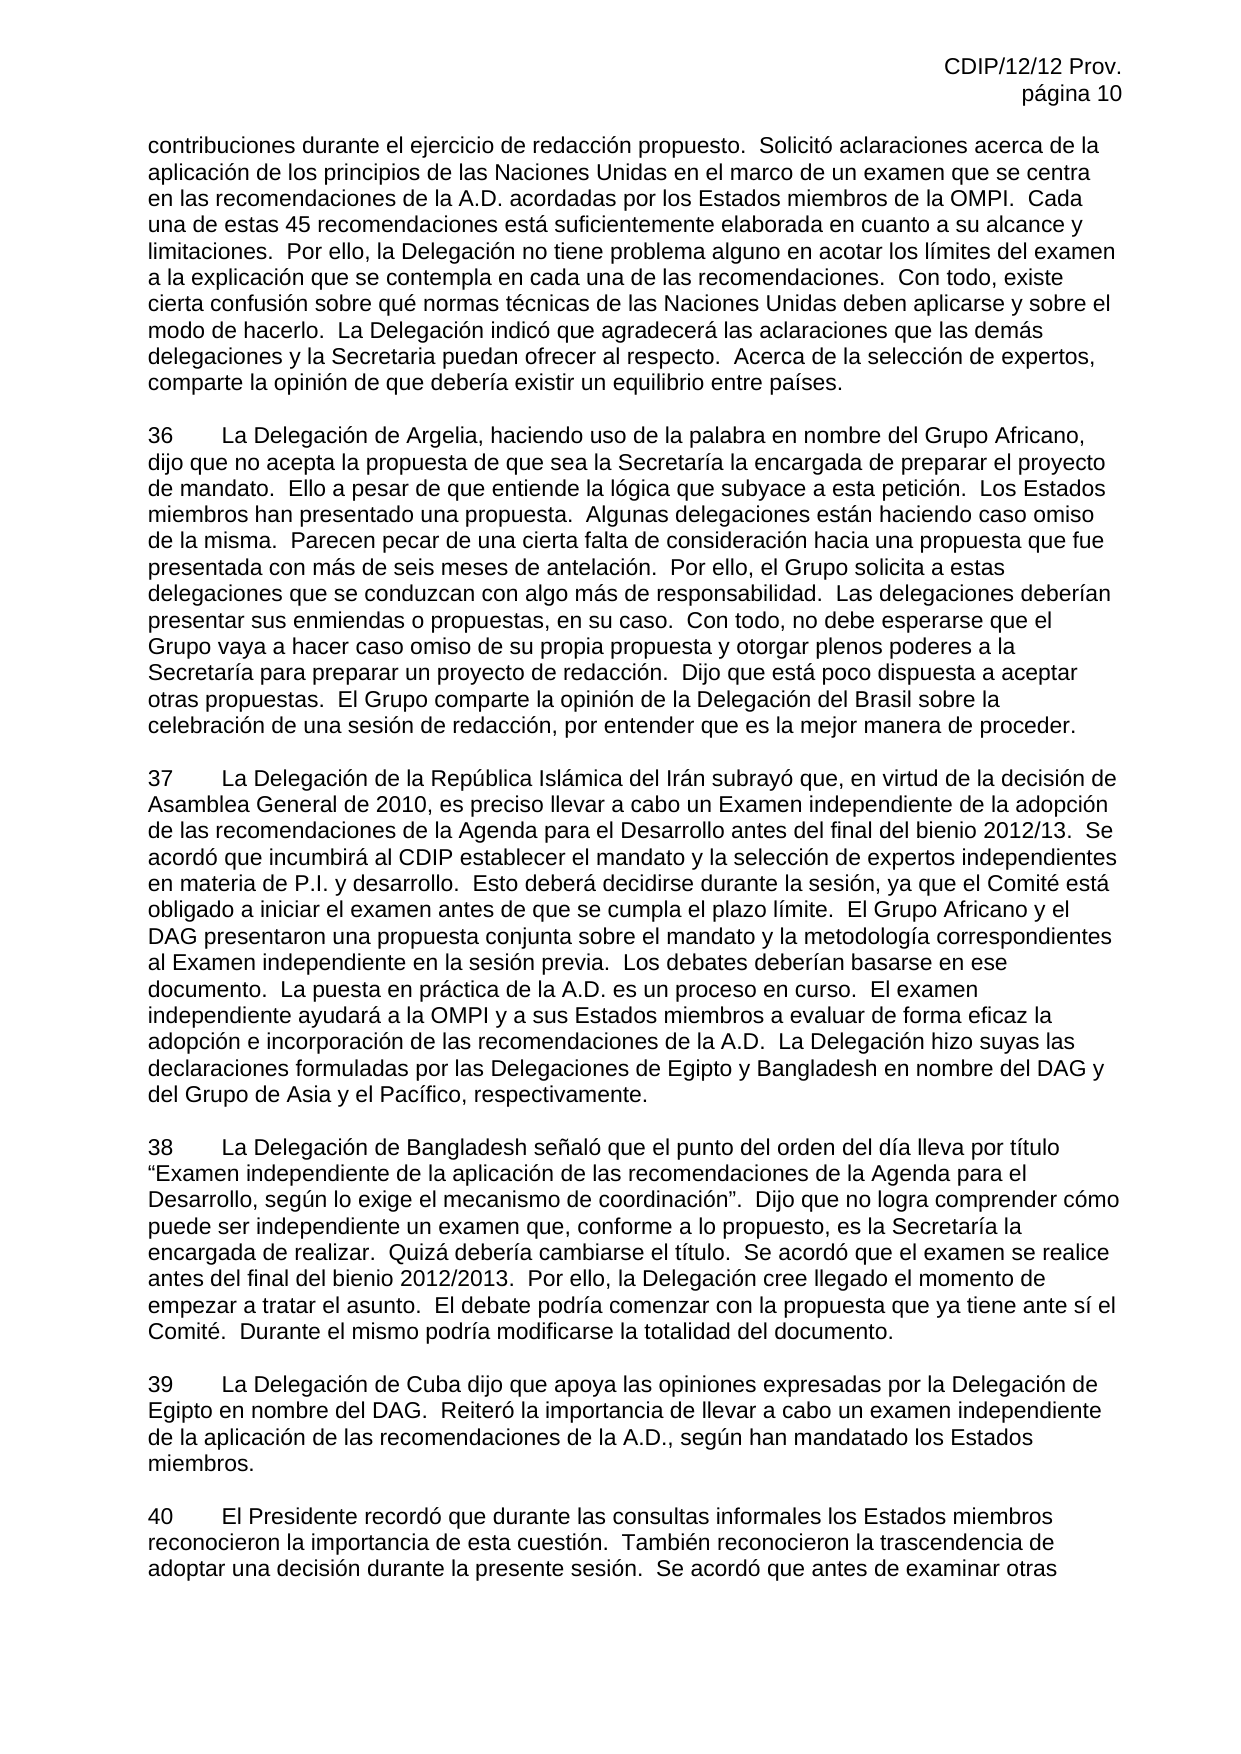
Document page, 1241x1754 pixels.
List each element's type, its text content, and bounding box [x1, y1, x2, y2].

text La Delegación de Cuba dijo que apoya las opiniones expresadas por la Delegación de Egipto en nombre del DAG. Reiteró la importancia de llevar a cabo un examen independiente de la aplicación de las recomendaciones de la A.D., según han mandatado los Estados miembros. [148, 1371, 1122, 1476]
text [148, 1503, 1122, 1582]
text La Delegación de Argelia, haciendo uso de la palabra en nombre del Grupo Africano, dijo que no acepta la propuesta de que sea la Secretaría la encargada de preparar el proyecto de mandato. Ello a pesar de que entiende la lógica que subyace a esta petición. Los Estados miembros han presentado una propuesta. Algunas delegaciones están haciendo caso omiso de la misma. Parecen pecar de una cierta falta de consideración hacia una propuesta que fue presentada con más de seis meses de antelación. Por ello, el Grupo solicita a estas delegaciones que se conduzcan con algo más de responsabilidad. Las delegaciones deberían presentar sus enmiendas o propuestas, en su caso. Con todo, no debe esperarse que el Grupo vaya a hacer caso omiso de su propia propuesta y otorgar plenos poderes a la Secretaría para preparar un proyecto de redacción. Dijo que está poco dispuesta a aceptar otras propuestas. El Grupo comparte la opinión de la Delegación del Brasil sobre la celebración de una sesión de redacción, por entender que es la mejor manera de proceder. [148, 422, 1122, 738]
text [148, 132, 1122, 396]
text La Delegación de Bangladesh señaló que el punto del orden del día lleva por título “Examen independiente de la aplicación de las recomendaciones de la Agenda para el Desarrollo, según lo exige el mecanismo de coordinación”. Dijo que no logra comprender cómo puede ser independiente un examen que, conforme a lo propuesto, es la Secretaría la encargada de realizar. Quizá debería cambiarse el título. Se acordó que el examen se realice antes del final del bienio 2012/2013. Por ello, la Delegación cree llegado el momento de empezar a tratar el asunto. El debate podría comenzar con la propuesta que ya tiene ante sí el Comité. Durante el mismo podría modificarse la totalidad del documento. [148, 1134, 1122, 1344]
text La Delegación de la República Islámica del Irán subrayó que, en virtud de la decisión de Asamblea General de 2010, es preciso llevar a cabo un Examen independiente de la adopción de las recomendaciones de la Agenda para el Desarrollo antes del final del bienio 2012/13. Se acordó que incumbirá al CDIP establecer el mandato y la selección de expertos independientes en materia de P.I. y desarrollo. Esto deberá decidirse durante la sesión, ya que el Comité está obligado a iniciar el examen antes de que se cumpla el plazo límite. El Grupo Africano y el DAG presentaron una propuesta conjunta sobre el mandato y la metodología correspondientes al Examen independiente en la sesión previa. Los debates deberían basarse en ese documento. La puesta en práctica de la A.D. es un proceso en curso. El examen independiente ayudará a la OMPI y a sus Estados miembros a evaluar de forma eficaz la adopción e incorporación de las recomendaciones de la A.D. La Delegación hizo suyas las declaraciones formuladas por las Delegaciones de Egipto y Bangladesh en nombre del DAG y del Grupo de Asia y el Pacífico, respectivamente. [148, 765, 1122, 1107]
